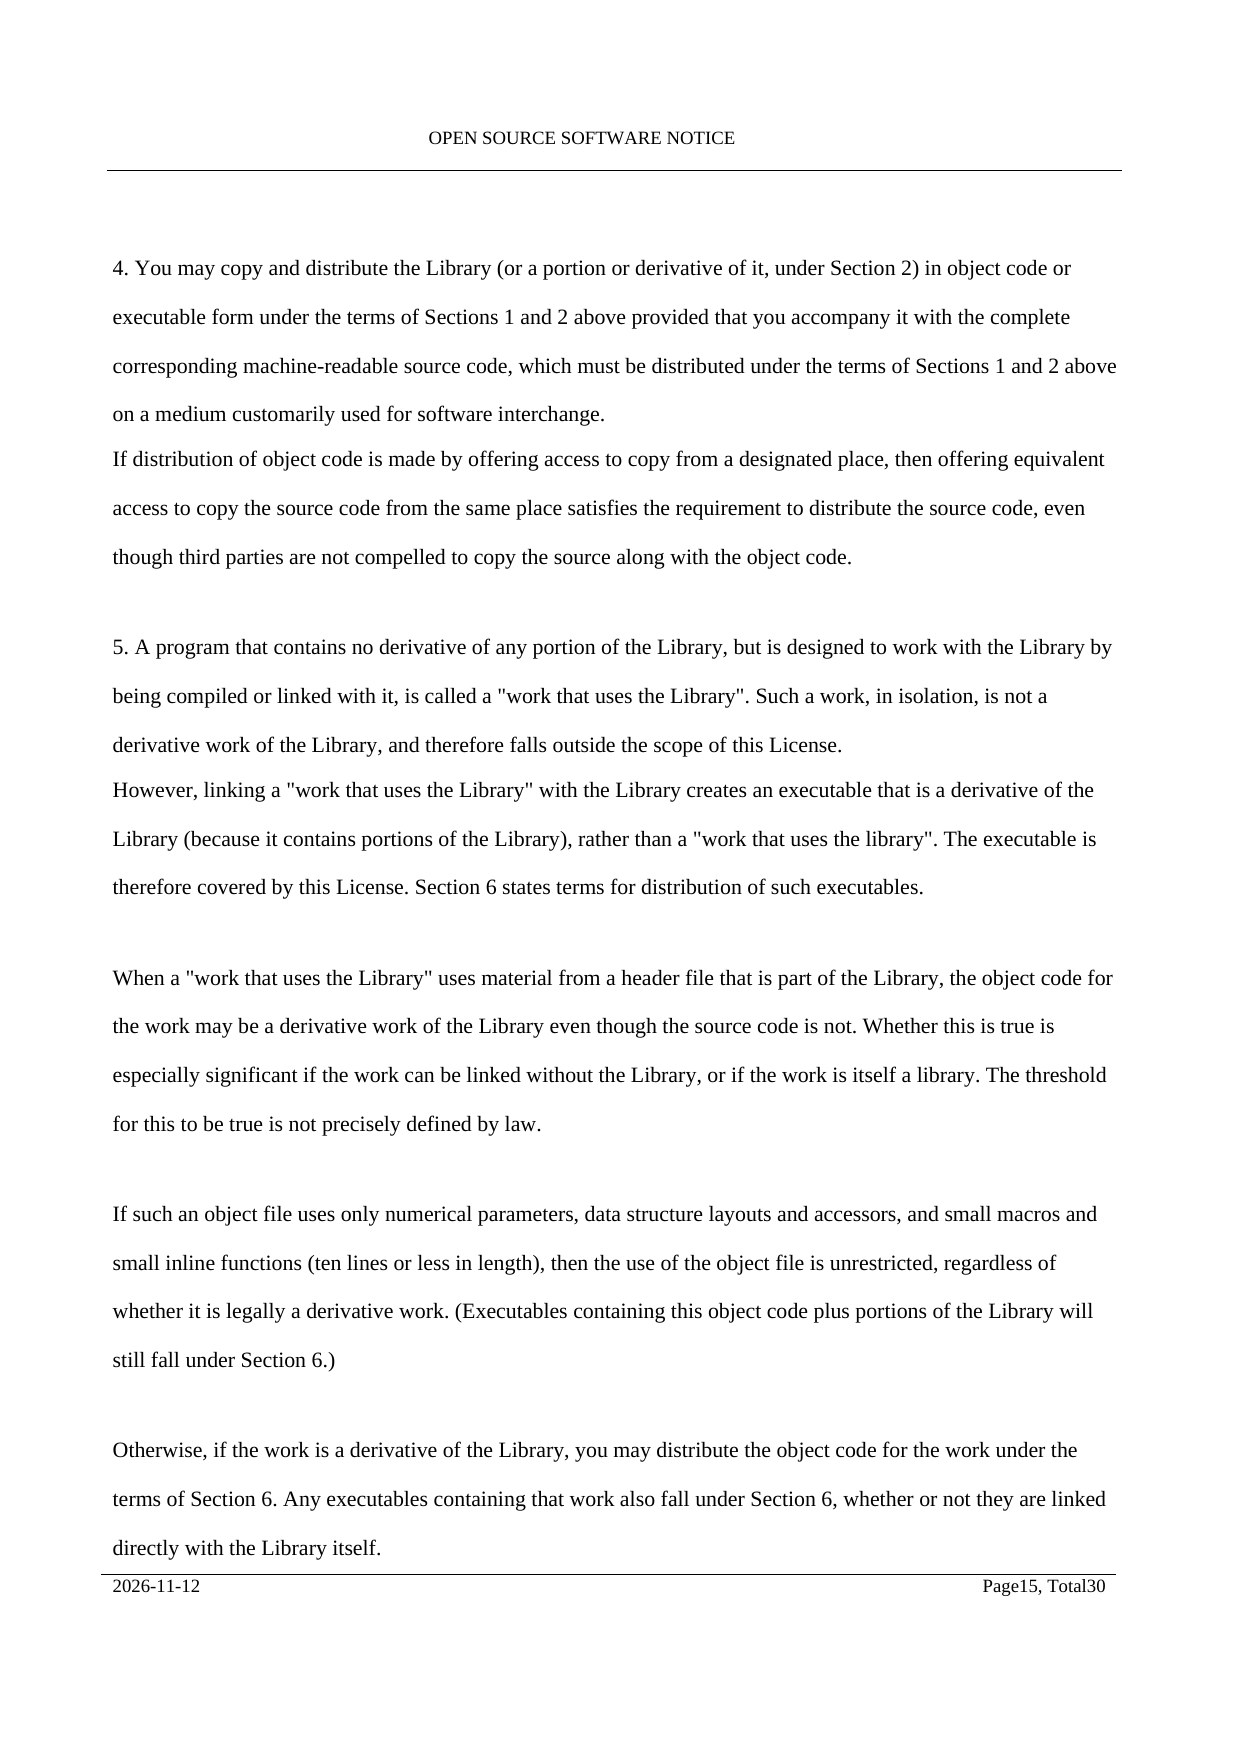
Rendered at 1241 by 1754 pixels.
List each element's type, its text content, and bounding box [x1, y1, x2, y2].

text If distribution of object code is made by offering access to copy from a designated place, then offering equivalent access to copy the source code from the same place satisfies the requirement to distribute the source code, even though third parties are not compelled to copy the source along with the object code. [112, 443, 1128, 573]
text However, linking a "work that uses the Library" with the Library creates an executable that is a derivative of the Library (because it contains portions of the Library), rather than a "work that uses the library". The executable is therefore covered by this License. Section 6 states terms for distribution of such executables. [112, 773, 1128, 903]
text 5. A program that contains no derivative of any portion of the Library, but is designed to work with the Library by being compiled or linked with it, is called a "work that uses the Library". Such a work, in isolation, is not a derivative work of the Library, and therefore falls outside the scope of this License. [112, 631, 1128, 761]
text If such an object file uses only numerical parameters, data structure layouts and accessors, and small macros and small inline functions (ten lines or less in length), then the use of the object file is unrestricted, regardless of whether it is legally a derivative work. (Executables containing this object code plus portions of the Library will still fall under Section 6.) [112, 1197, 1128, 1376]
text Otherwise, if the work is a derivative of the Library, you may distribute the object code for the work under the terms of Section 6. Any executables containing that work also fall under Section 6, whether or not they are linked directly with the Library itself. [112, 1434, 1128, 1564]
text When a "work that uses the Library" uses material from a header file that is part of the Library, the object code for the work may be a derivative work of the Library even though the source code is not. Whether this is true is especially significant if the work can be linked without the Library, or if the work is itself a library. The threshold for this to be true is not precisely defined by law. [112, 961, 1128, 1139]
text 4. You may copy and distribute the Library (or a portion or derivative of it, under Section 2) in object code or executable form under the terms of Sections 1 and 2 above provided that you accompany it with the complete corresponding machine-readable source code, which must be distributed under the terms of Sections 1 and 2 above on a medium customarily used for software interchange. [112, 251, 1128, 430]
